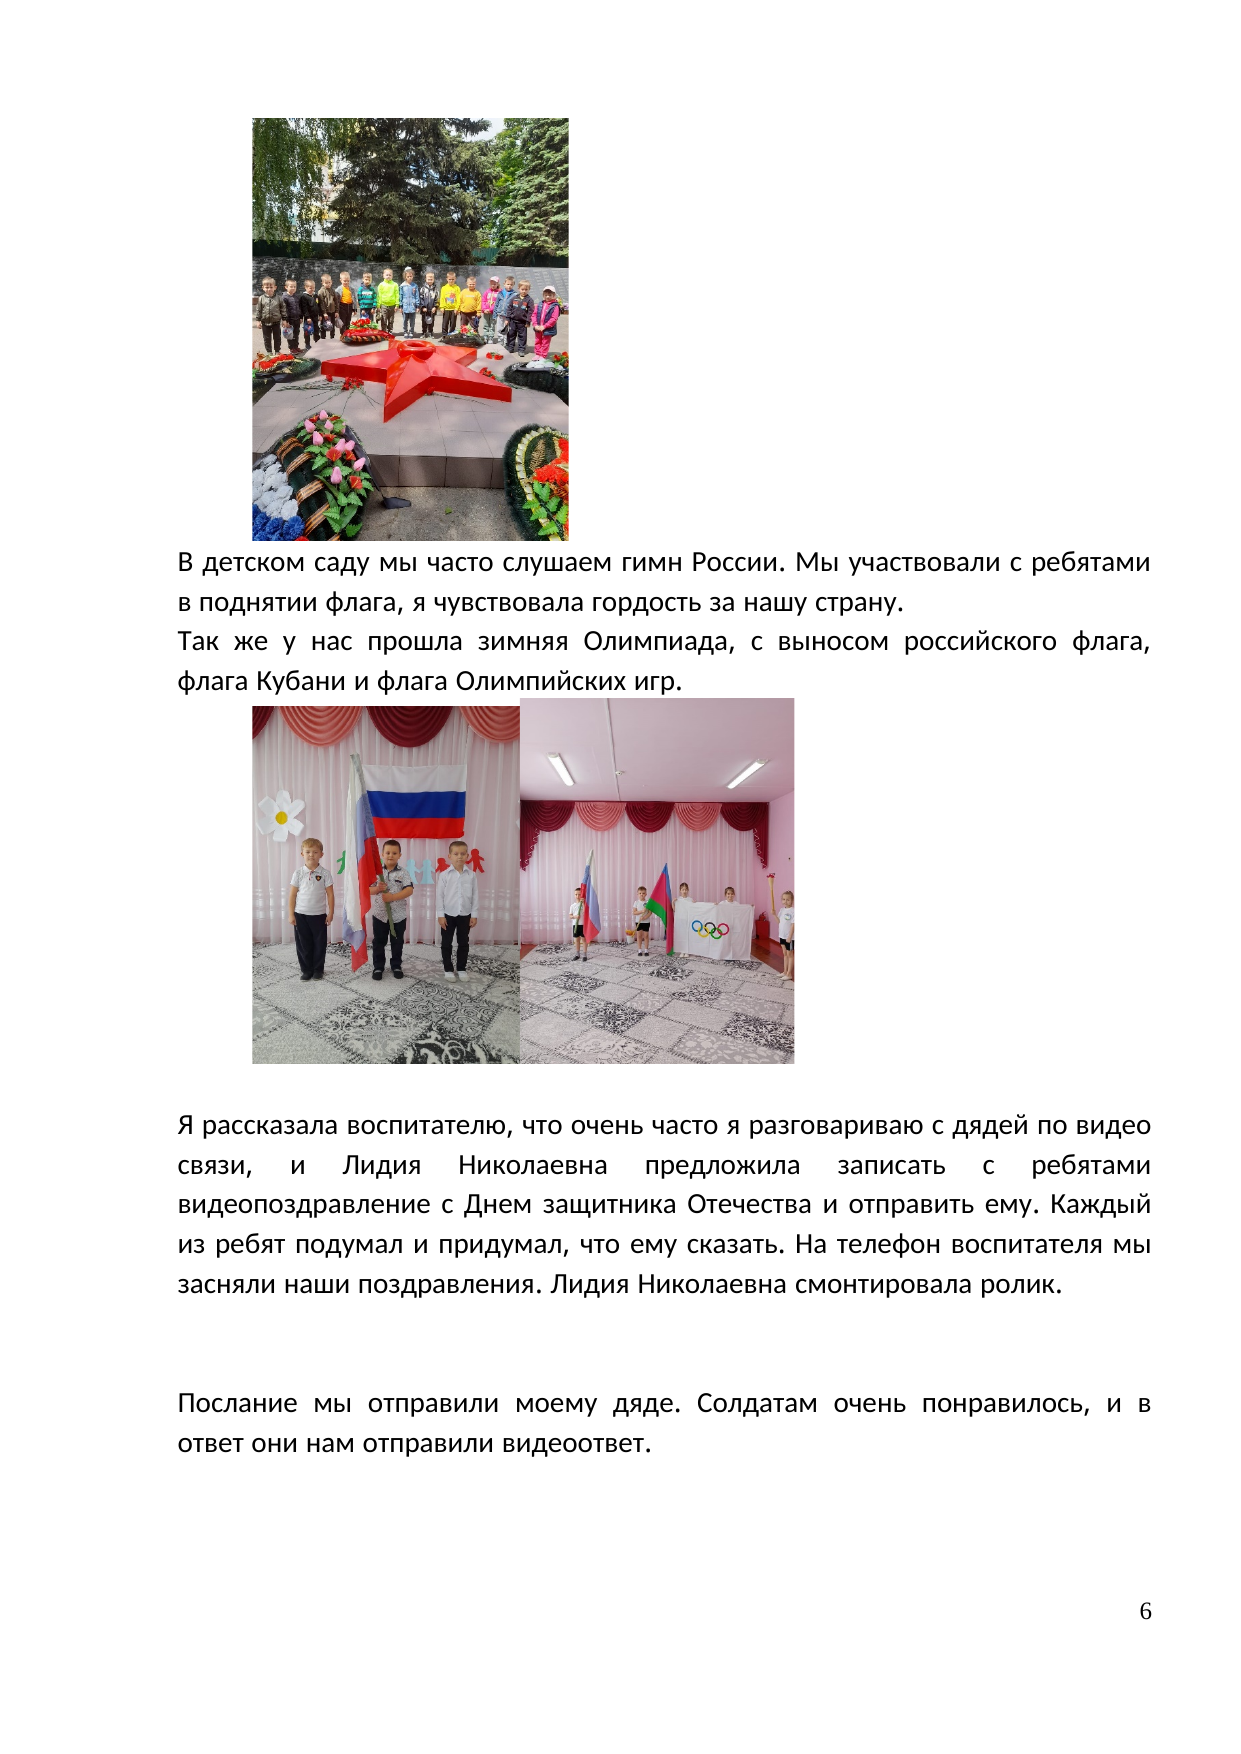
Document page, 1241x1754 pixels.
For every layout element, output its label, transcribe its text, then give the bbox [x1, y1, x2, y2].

text В детском саду мы часто слушаем гимн России. Мы участвовали с ребятами в поднятии флага, я чувствовала гордость за нашу страну. [177, 540, 1152, 619]
picture [252, 698, 795, 1064]
text Так же у нас прошла зимняя Олимпиада, с выносом российского флага, флага Кубани и флага Олимпийских игр. [177, 619, 1152, 699]
text Послание мы отправили моему дяде. Солдатам очень понравилось, и в ответ они нам отправили видеоответ. [177, 1381, 1152, 1461]
picture [252, 118, 569, 541]
text Я рассказала воспитателю, что очень часто я разговариваю с дядей по видео связи, и Лидия Николаевна предложила записать с ребятами видеопоздравление с Днем защитника Отечества и отправить ему. Каждый из ребят подумал и придумал, что ему сказать. На телефон воспитателя мы засняли наши поздравления. Лидия Николаевна смонтировала ролик. [177, 1103, 1152, 1302]
